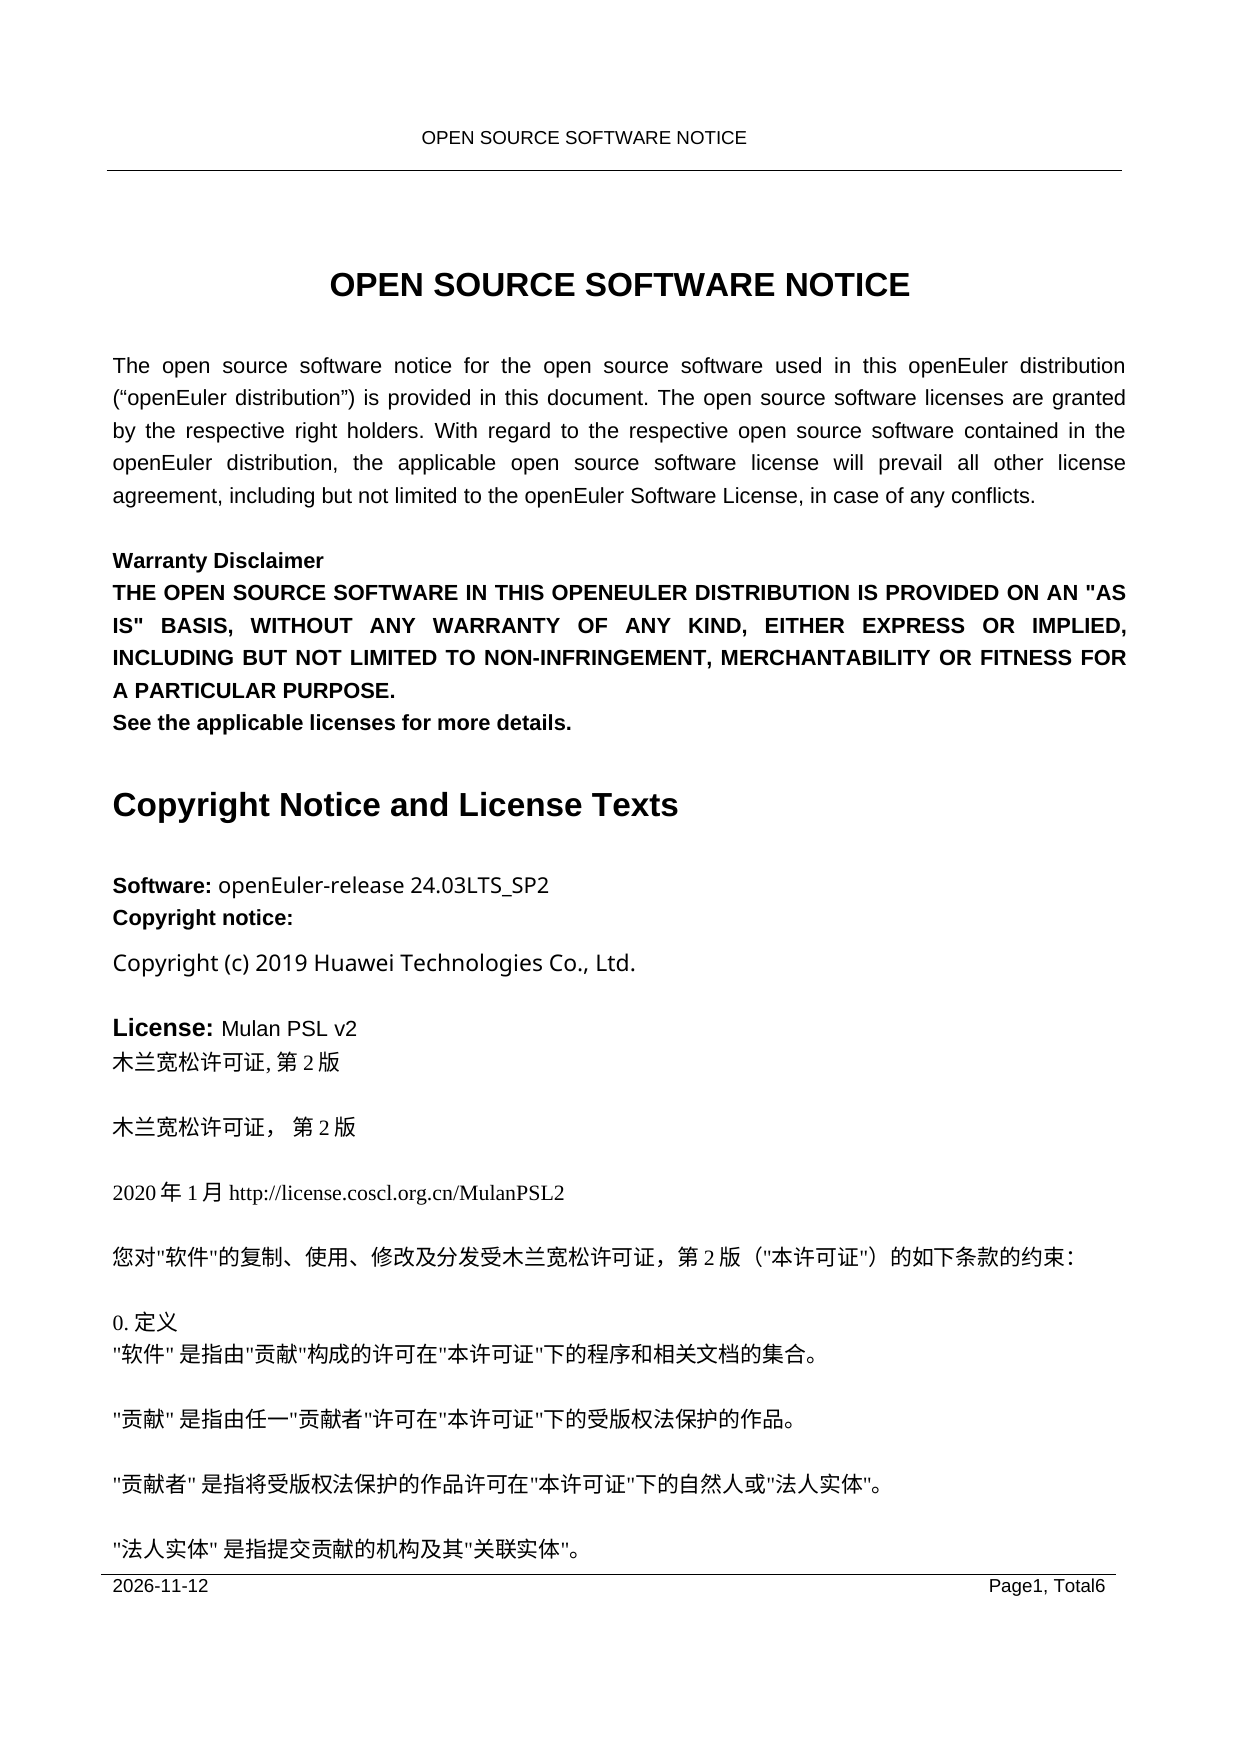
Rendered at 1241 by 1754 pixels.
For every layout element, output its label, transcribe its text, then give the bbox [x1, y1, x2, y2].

text License: Mulan PSL v2 [112, 1012, 1128, 1044]
text Warranty Disclaimer [112, 544, 1128, 576]
text Copyright Notice and License Texts [112, 771, 1128, 836]
text THE OPEN SOURCE SOFTWARE IN THIS OPENEULER DISTRIBUTION IS PROVIDED ON AN "AS IS" BASIS, WITHOUT ANY WARRANTY OF ANY KIND, EITHER EXPRESS OR IMPLIED, INCLUDING BUT NOT LIMITED TO NON-INFRINGEMENT, MERCHANTABILITY OR FITNESS FOR A PARTICULAR PURPOSE. See the applicable licenses for more details. [112, 576, 1128, 739]
text OPEN SOURCE SOFTWARE NOTICE [112, 251, 1128, 316]
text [112, 1044, 1128, 1564]
title Software: openEuler-release 24.03LTS_SP2 [112, 869, 1128, 901]
text Copyright (c) 2019 Huawei Technologies Co., Ltd. [112, 947, 1128, 1012]
text The open source software notice for the open source software used in this openEuler distribution (“openEuler distribution”) is provided in this document. The open source software licenses are granted by the respective right holders. With regard to the respective open source software contained in the openEuler distribution, the applicable open source software license will prevail all other license agreement, including but not limited to the openEuler Software License, in case of any conflicts. [112, 349, 1128, 511]
text Copyright notice: [112, 901, 1128, 934]
